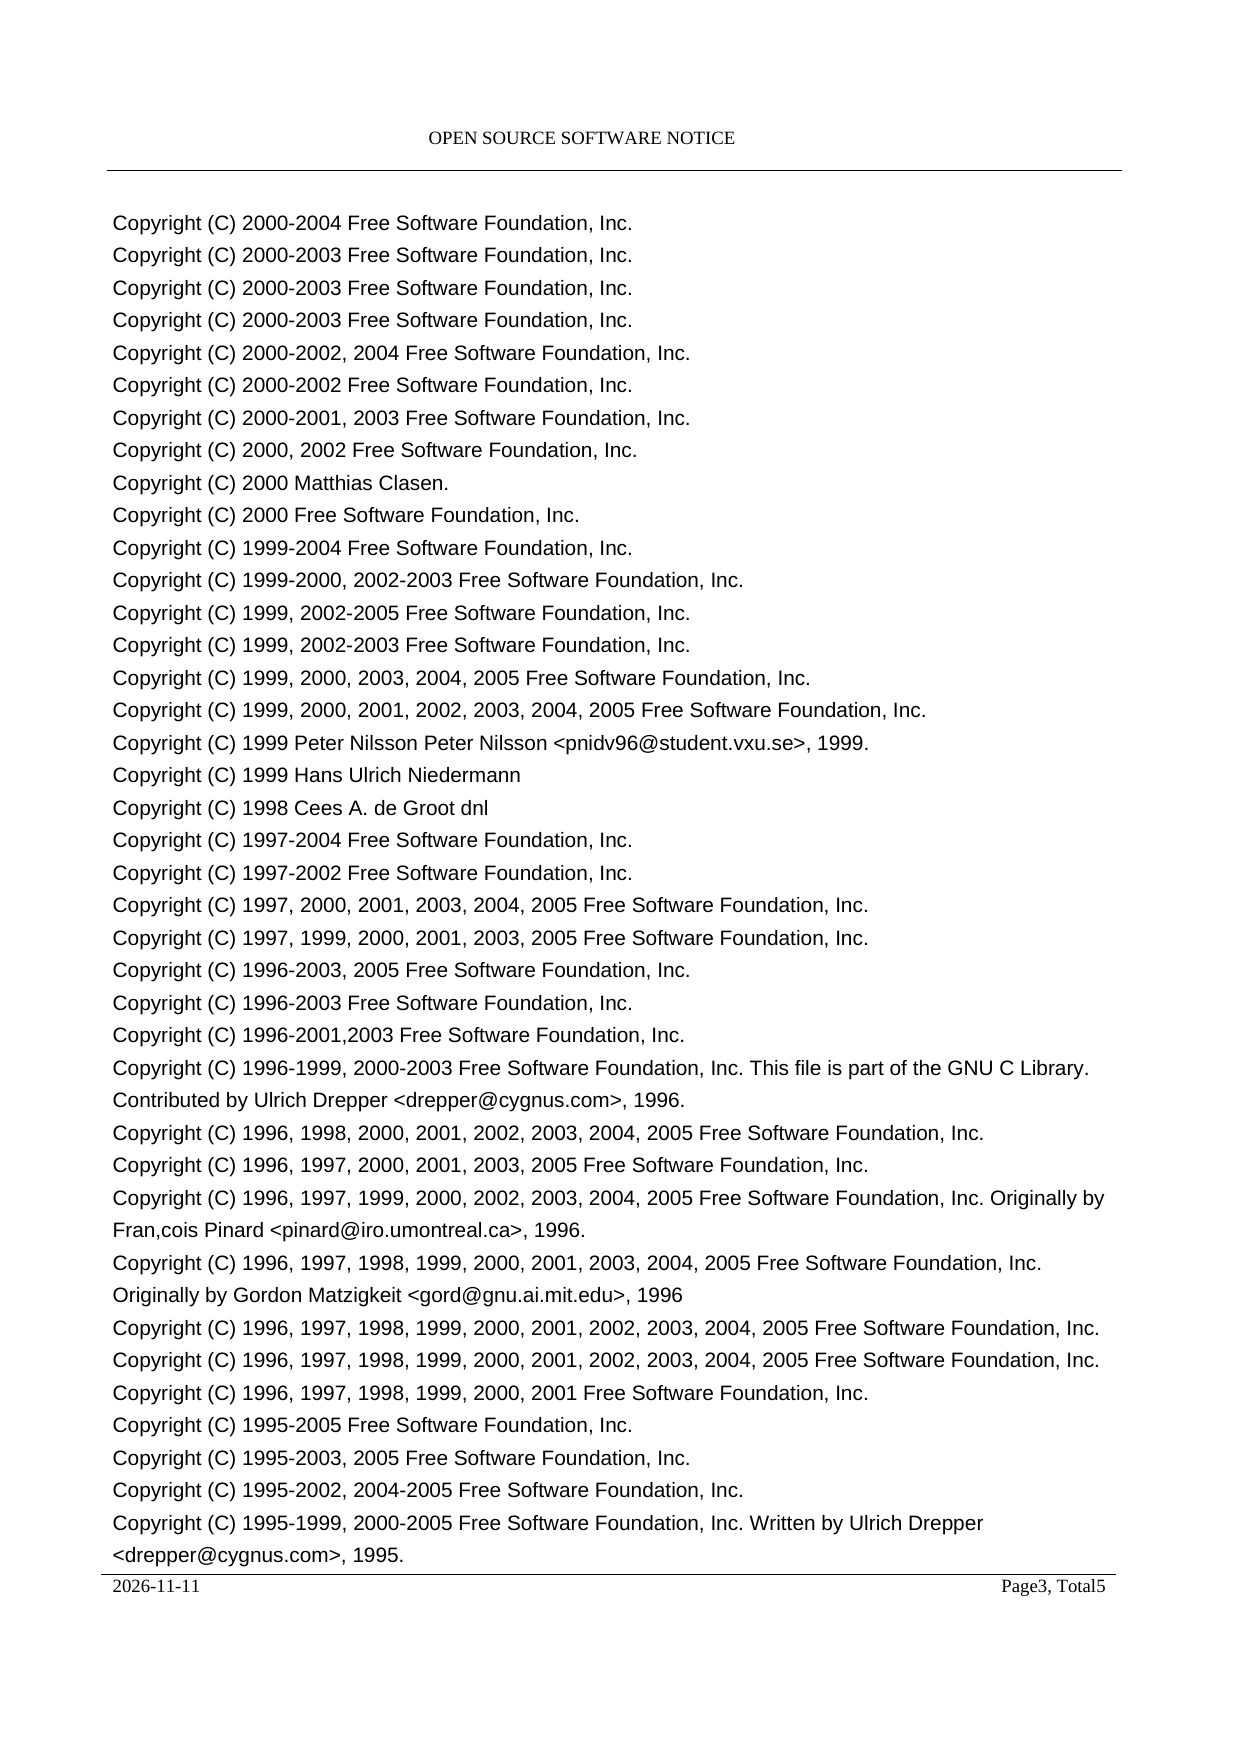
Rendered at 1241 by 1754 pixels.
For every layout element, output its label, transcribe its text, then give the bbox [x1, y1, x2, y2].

text Copyright (C) 2000 Matthias Clasen. [112, 466, 1128, 499]
text Copyright (C) 1996, 1997, 1998, 1999, 2000, 2001, 2002, 2003, 2004, 2005 Free Software Foundation, Inc. [112, 1344, 1128, 1376]
text Copyright (C) 1999, 2002-2005 Free Software Foundation, Inc. [112, 596, 1128, 629]
text Copyright (C) 1996, 1997, 2000, 2001, 2003, 2005 Free Software Foundation, Inc. [112, 1149, 1128, 1181]
text Copyright (C) 2000-2003 Free Software Foundation, Inc. [112, 271, 1128, 304]
text Copyright (C) 1996, 1997, 1998, 1999, 2000, 2001 Free Software Foundation, Inc. [112, 1376, 1128, 1409]
text Copyright (C) 1997-2004 Free Software Foundation, Inc. [112, 824, 1128, 856]
text Copyright (C) 1999 Peter Nilsson Peter Nilsson <pnidv96@student.vxu.se>, 1999. [112, 726, 1128, 759]
text Copyright (C) 2000-2004 Free Software Foundation, Inc. [112, 206, 1128, 239]
text Copyright (C) 1996, 1997, 1998, 1999, 2000, 2001, 2003, 2004, 2005 Free Software Foundation, Inc. Originally by Gordon Matzigkeit <gord@gnu.ai.mit.edu>, 1996 [112, 1246, 1128, 1311]
text Copyright (C) 1996-2001,2003 Free Software Foundation, Inc. [112, 1019, 1128, 1051]
text Copyright (C) 1996, 1998, 2000, 2001, 2002, 2003, 2004, 2005 Free Software Foundation, Inc. [112, 1116, 1128, 1149]
text Copyright (C) 1998 Cees A. de Groot dnl [112, 791, 1128, 824]
text Copyright (C) 1996-1999, 2000-2003 Free Software Foundation, Inc. This file is part of the GNU C Library. Contributed by Ulrich Drepper <drepper@cygnus.com>, 1996. [112, 1051, 1128, 1116]
text Copyright (C) 2000 Free Software Foundation, Inc. [112, 499, 1128, 531]
text Copyright (C) 1997, 1999, 2000, 2001, 2003, 2005 Free Software Foundation, Inc. [112, 921, 1128, 954]
text Copyright (C) 1999-2000, 2002-2003 Free Software Foundation, Inc. [112, 564, 1128, 596]
text Copyright (C) 1996-2003 Free Software Foundation, Inc. [112, 986, 1128, 1019]
text Copyright (C) 2000-2002, 2004 Free Software Foundation, Inc. [112, 336, 1128, 369]
text Copyright (C) 1996-2003, 2005 Free Software Foundation, Inc. [112, 954, 1128, 986]
text Copyright (C) 1996, 1997, 1999, 2000, 2002, 2003, 2004, 2005 Free Software Foundation, Inc. Originally by Fran,cois Pinard <pinard@iro.umontreal.ca>, 1996. [112, 1181, 1128, 1246]
text Copyright (C) 1999, 2002-2003 Free Software Foundation, Inc. [112, 629, 1128, 661]
text Copyright (C) 2000-2003 Free Software Foundation, Inc. [112, 239, 1128, 271]
text Copyright (C) 1995-1999, 2000-2005 Free Software Foundation, Inc. Written by Ulrich Drepper <drepper@cygnus.com>, 1995. [112, 1506, 1128, 1571]
text Copyright (C) 1995-2002, 2004-2005 Free Software Foundation, Inc. [112, 1474, 1128, 1506]
text Copyright (C) 1997-2002 Free Software Foundation, Inc. [112, 856, 1128, 889]
text Copyright (C) 2000, 2002 Free Software Foundation, Inc. [112, 434, 1128, 466]
text Copyright (C) 1999, 2000, 2003, 2004, 2005 Free Software Foundation, Inc. [112, 661, 1128, 694]
text Copyright (C) 2000-2001, 2003 Free Software Foundation, Inc. [112, 401, 1128, 434]
text Copyright (C) 2000-2002 Free Software Foundation, Inc. [112, 369, 1128, 401]
text Copyright (C) 1995-2005 Free Software Foundation, Inc. [112, 1409, 1128, 1441]
text Copyright (C) 2000-2003 Free Software Foundation, Inc. [112, 304, 1128, 336]
text Copyright (C) 1995-2003, 2005 Free Software Foundation, Inc. [112, 1441, 1128, 1474]
text Copyright (C) 1996, 1997, 1998, 1999, 2000, 2001, 2002, 2003, 2004, 2005 Free Software Foundation, Inc. [112, 1311, 1128, 1344]
text Copyright (C) 1997, 2000, 2001, 2003, 2004, 2005 Free Software Foundation, Inc. [112, 889, 1128, 921]
text Copyright (C) 1999-2004 Free Software Foundation, Inc. [112, 531, 1128, 564]
text Copyright (C) 1999 Hans Ulrich Niedermann [112, 759, 1128, 791]
text Copyright (C) 1999, 2000, 2001, 2002, 2003, 2004, 2005 Free Software Foundation, Inc. [112, 694, 1128, 726]
